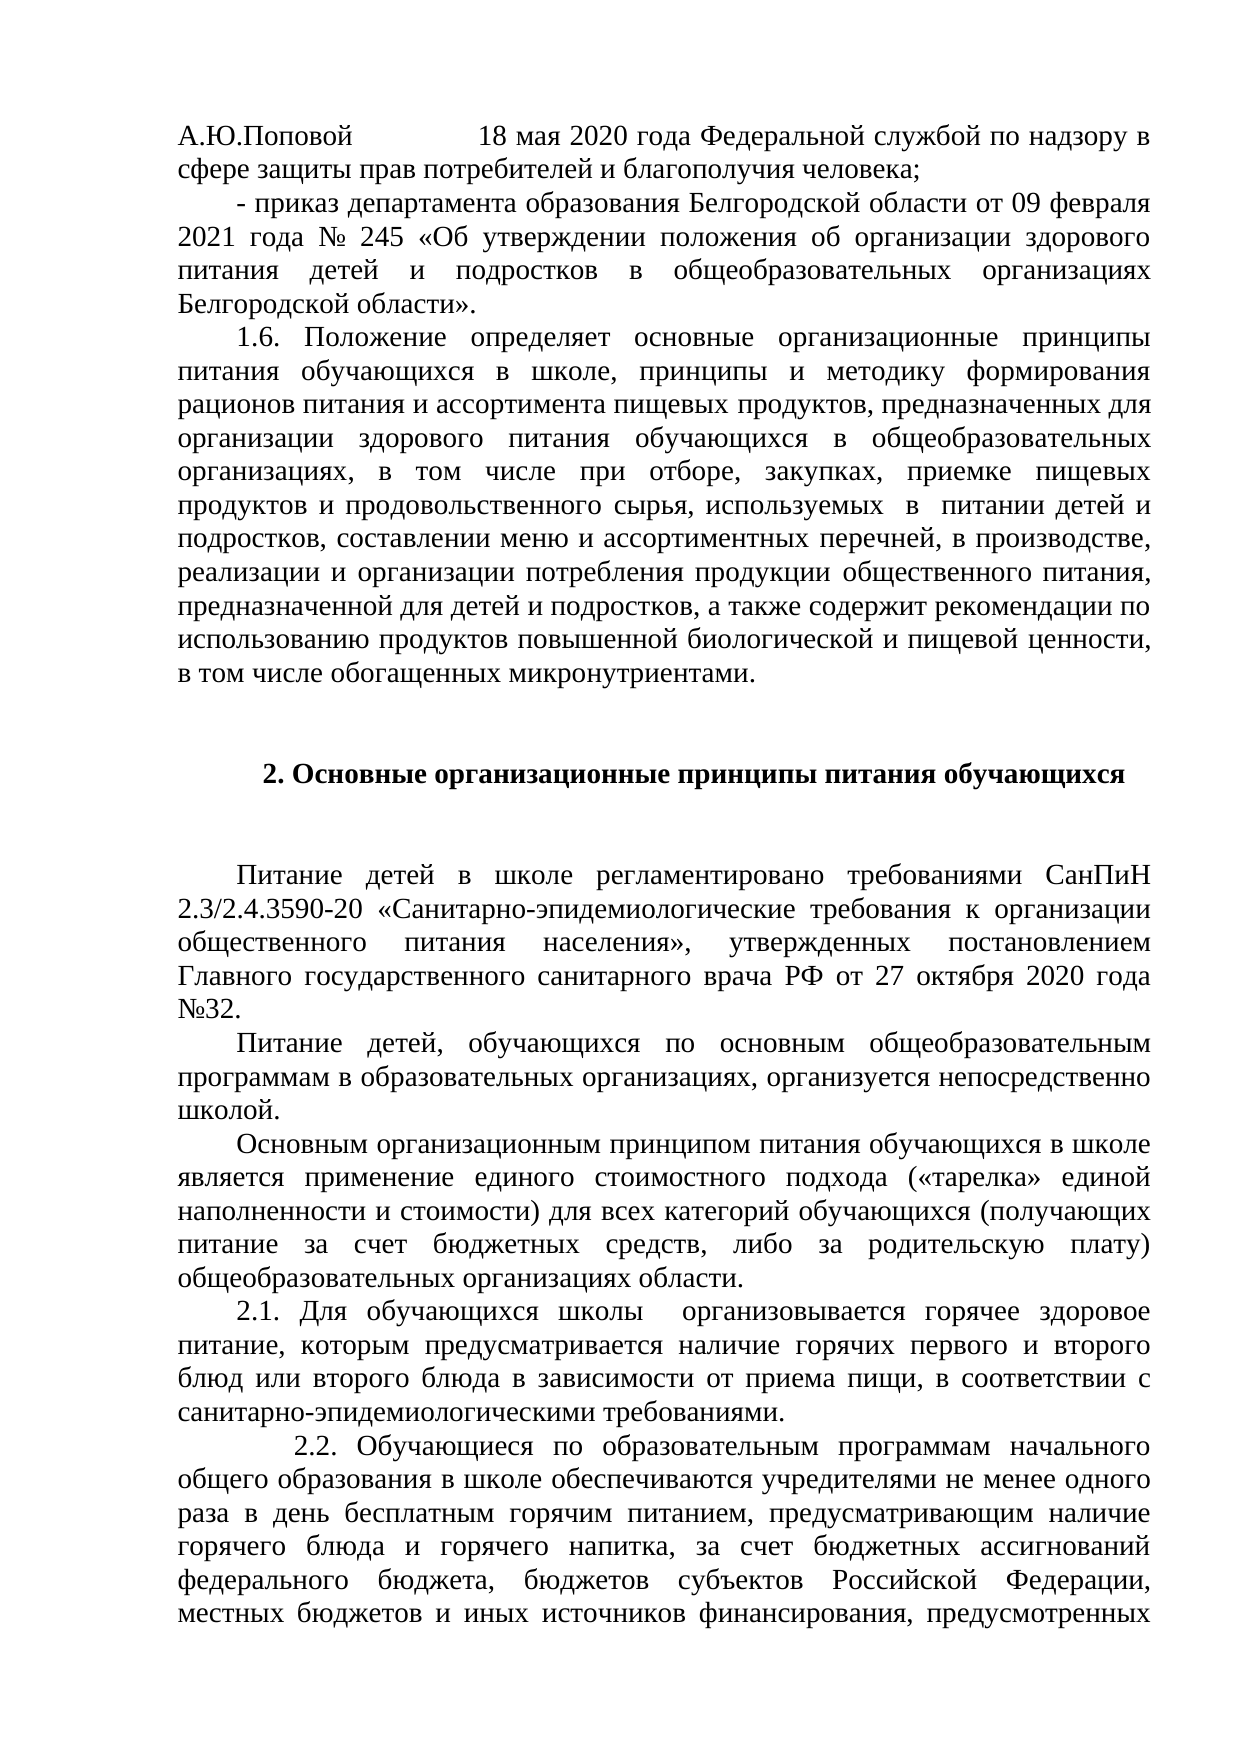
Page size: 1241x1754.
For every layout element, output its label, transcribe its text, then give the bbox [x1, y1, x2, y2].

text Питание детей в школе регламентировано требованиями СанПиН 2.3/2.4.3590-20 «Санитарно-эпидемиологические требования к организации общественного питания населения», утвержденных постановлением Главного государственного санитарного врача РФ от 27 октября 2020 года №32. [177, 857, 1152, 1025]
text 1.6. Положение определяет основные организационные принципы питания обучающихся в школе, принципы и методику формирования рационов питания и ассортимента пищевых продуктов, предназначенных для организации здорового питания обучающихся в общеобразовательных организациях, в том числе при отборе, закупках, приемке пищевых продуктов и продовольственного сырья, используемых в питании детей и подростков, составлении меню и ассортиментных перечней, в производстве, реализации и организации потребления продукции общественного питания, предназначенной для детей и подростков, а также содержит рекомендации по использованию продуктов повышенной биологической и пищевой ценности, в том числе обогащенных микронутриентами. [177, 319, 1152, 688]
text Питание детей, обучающихся по основным общеобразовательным программам в образовательных организациях, организуется непосредственно школой. [177, 1025, 1152, 1126]
text 2.1. Для обучающихся школы организовывается горячее здоровое питание, которым предусматривается наличие горячих первого и второго блюд или второго блюда в зависимости от приема пищи, в соответствии с санитарно-эпидемиологическими требованиями. [177, 1293, 1152, 1428]
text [177, 118, 1152, 185]
text Основным организационным принципом питания обучающихся в школе является применение единого стоимостного подхода («тарелка» единой наполненности и стоимости) для всех категорий обучающихся (получающих питание за счет бюджетных средств, либо за родительскую плату) общеобразовательных организациях области. [177, 1126, 1152, 1293]
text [177, 1428, 1152, 1629]
text - приказ департамента образования Белгородской области от 09 февраля 2021 года № 245 «Об утверждении положения об организации здорового питания детей и подростков в общеобразовательных организациях Белгородской области». [177, 185, 1152, 319]
text 2. Основные организационные принципы питания обучающихся [177, 756, 1152, 790]
